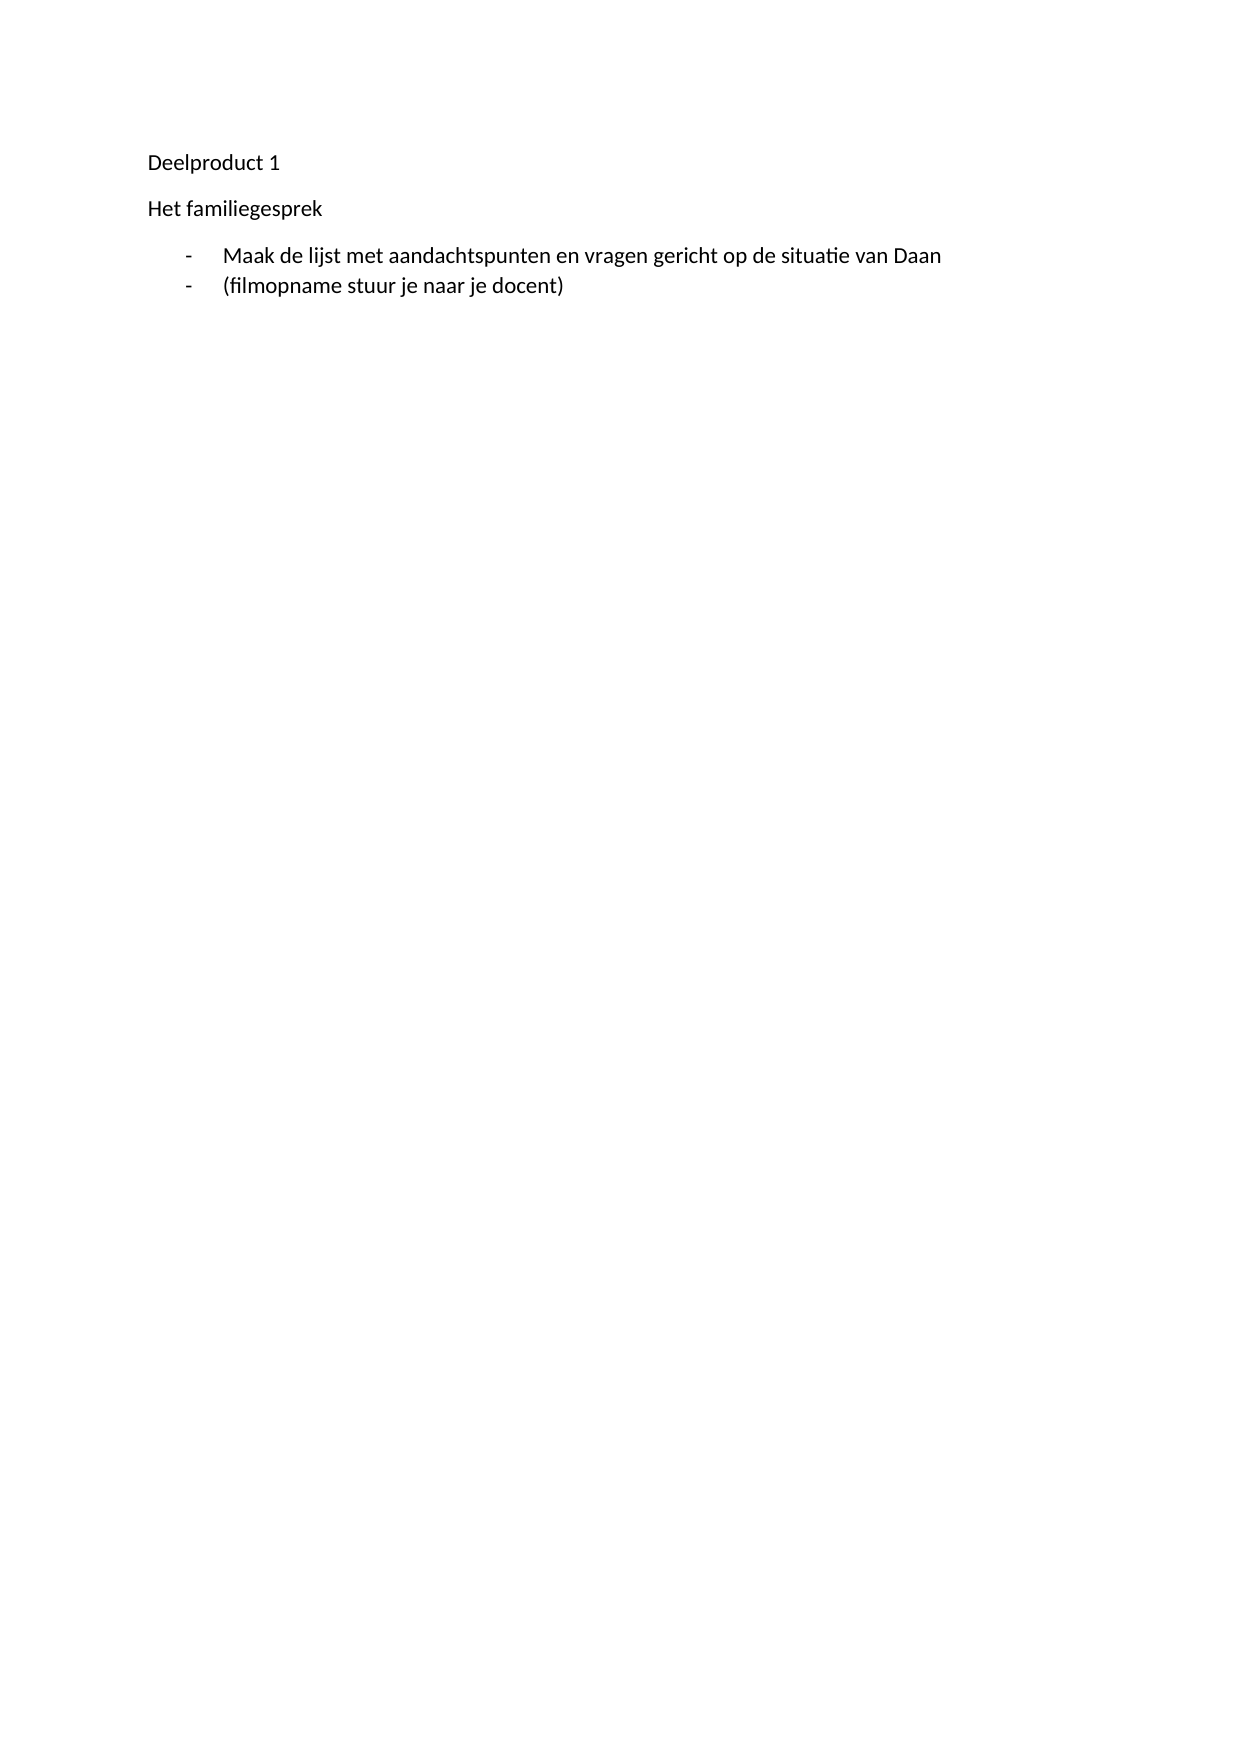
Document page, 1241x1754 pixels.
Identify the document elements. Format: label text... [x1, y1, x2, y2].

list (filmopname stuur je naar je docent) [185, 272, 1093, 299]
text Het familiegesprek [148, 194, 1093, 222]
list Maak de lijst met aandachtspunten en vragen gericht op de situatie van Daan [185, 241, 1093, 269]
text Deelproduct 1 [148, 148, 1093, 176]
